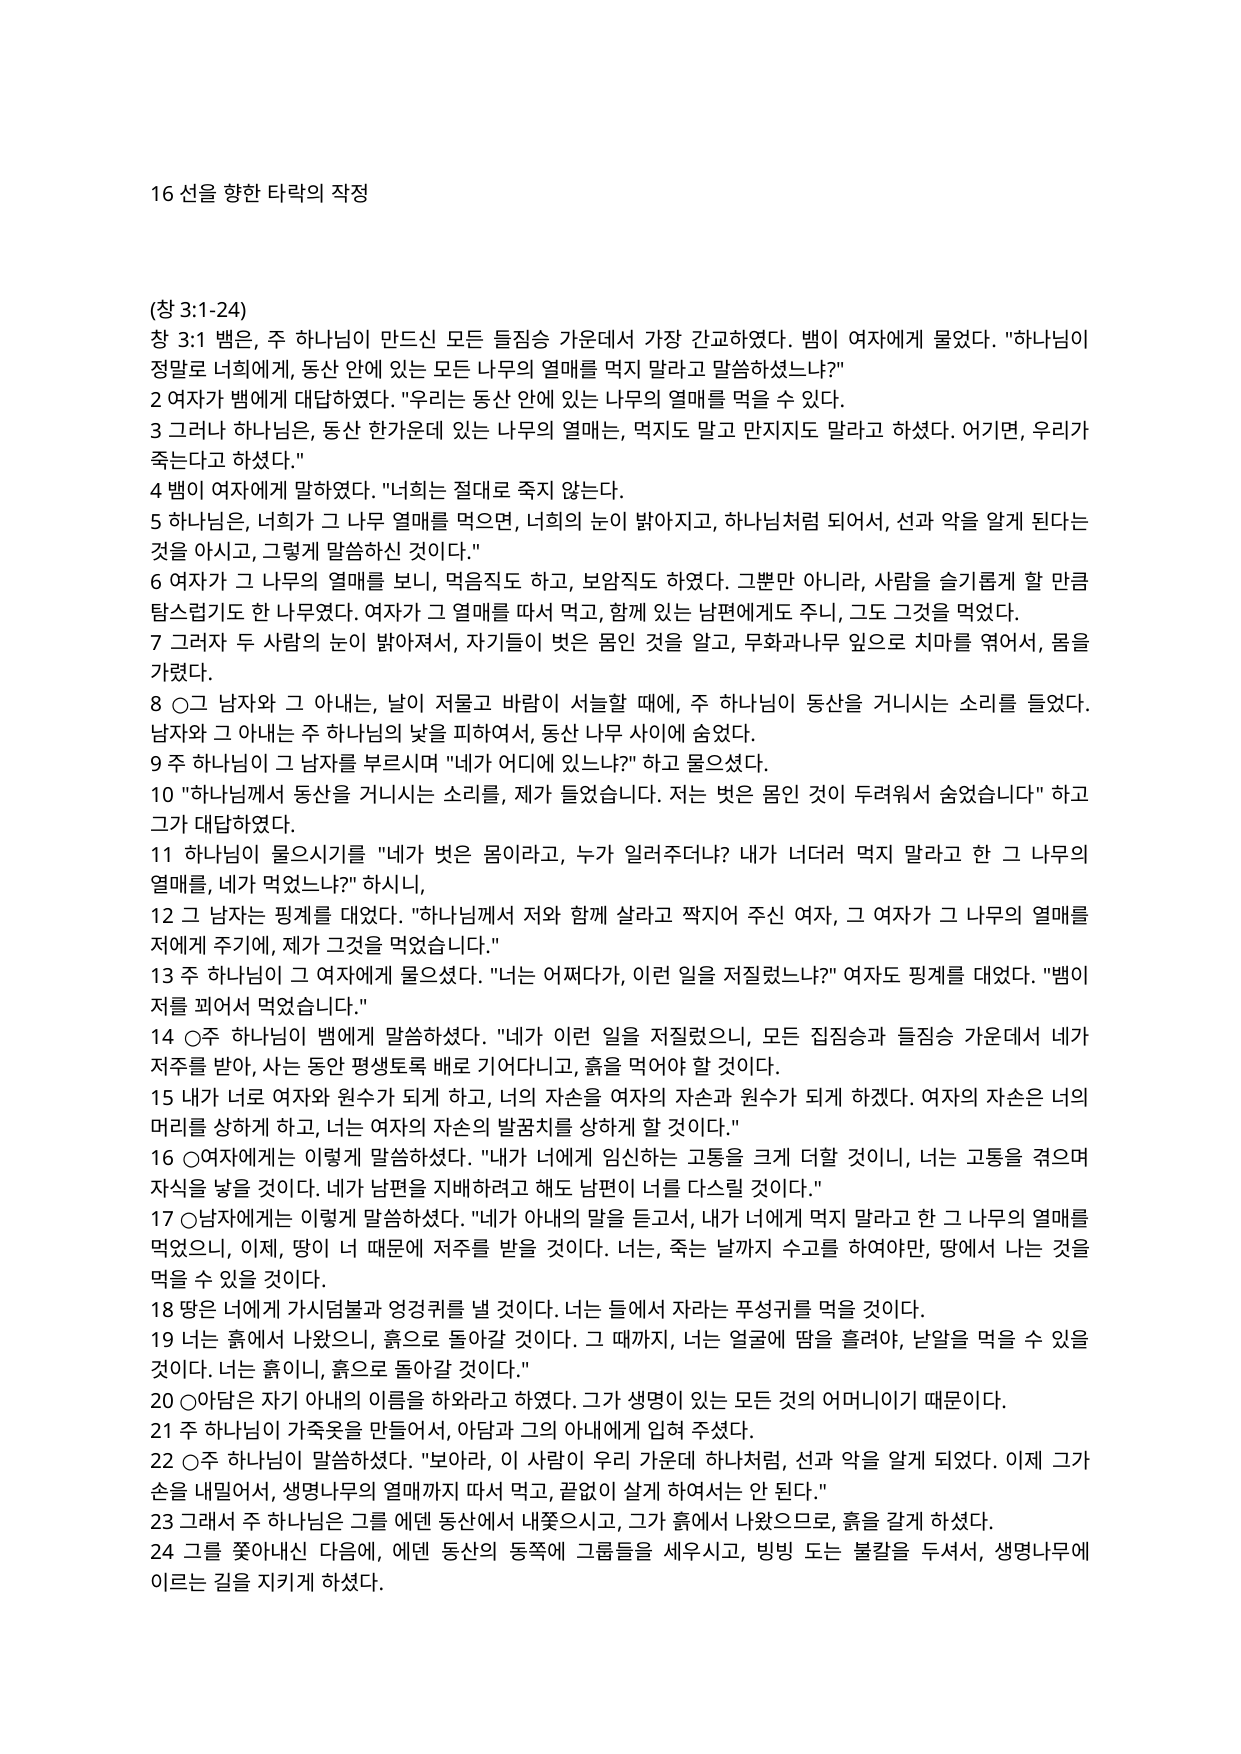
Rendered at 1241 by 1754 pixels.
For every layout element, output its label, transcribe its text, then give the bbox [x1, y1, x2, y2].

text 7 그러자 두 사람의 눈이 밝아져서, 자기들이 벗은 몸인 것을 알고, 무화과나무 잎으로 치마를 엮어서, 몸을 가렸다. [150, 626, 1090, 687]
text 10 "하나님께서 동산을 거니시는 소리를, 제가 들었습니다. 저는 벗은 몸인 것이 두려워서 숨었습니다" 하고 그가 대답하였다. [150, 778, 1090, 838]
text 17 ○남자에게는 이렇게 말씀하셨다. "네가 아내의 말을 듣고서, 내가 너에게 먹지 말라고 한 그 나무의 열매를 먹었으니, 이제, 땅이 너 때문에 저주를 받을 것이다. 너는, 죽는 날까지 수고를 하여야만, 땅에서 나는 것을 먹을 수 있을 것이다. [150, 1202, 1090, 1293]
text 3 그러나 하나님은, 동산 한가운데 있는 나무의 열매는, 먹지도 말고 만지지도 말라고 하셨다. 어기면, 우리가 죽는다고 하셨다." [150, 414, 1090, 475]
text 12 그 남자는 핑계를 대었다. "하나님께서 저와 함께 살라고 짝지어 주신 여자, 그 여자가 그 나무의 열매를 저에게 주기에, 제가 그것을 먹었습니다." [150, 899, 1090, 960]
text 16 ○여자에게는 이렇게 말씀하셨다. "내가 너에게 임신하는 고통을 크게 더할 것이니, 너는 고통을 겪으며 자식을 낳을 것이다. 네가 남편을 지배하려고 해도 남편이 너를 다스릴 것이다." [150, 1142, 1090, 1202]
text 16 선을 향한 타락의 작정 [150, 177, 1090, 207]
text 창 3:1 뱀은, 주 하나님이 만드신 모든 들짐승 가운데서 가장 간교하였다. 뱀이 여자에게 물었다. "하나님이 정말로 너희에게, 동산 안에 있는 모든 나무의 열매를 먹지 말라고 말씀하셨느냐?" [150, 323, 1090, 384]
text (창3:1‐24) [150, 293, 1090, 323]
text 8 ○그 남자와 그 아내는, 날이 저물고 바람이 서늘할 때에, 주 하나님이 동산을 거니시는 소리를 들었다. 남자와 그 아내는 주 하나님의 낯을 피하여서, 동산 나무 사이에 숨었다. [150, 687, 1090, 747]
text 19 너는 흙에서 나왔으니, 흙으로 돌아갈 것이다. 그 때까지, 너는 얼굴에 땀을 흘려야, 낟알을 먹을 수 있을 것이다. 너는 흙이니, 흙으로 돌아갈 것이다." [150, 1323, 1090, 1384]
text 18 땅은 너에게 가시덤불과 엉겅퀴를 낼 것이다. 너는 들에서 자라는 푸성귀를 먹을 것이다. [150, 1293, 1090, 1323]
text 14 ○주 하나님이 뱀에게 말씀하셨다. "네가 이런 일을 저질렀으니, 모든 집짐승과 들짐승 가운데서 네가 저주를 받아, 사는 동안 평생토록 배로 기어다니고, 흙을 먹어야 할 것이다. [150, 1020, 1090, 1081]
text 21 주 하나님이 가죽옷을 만들어서, 아담과 그의 아내에게 입혀 주셨다. [150, 1414, 1090, 1445]
text 20 ○아담은 자기 아내의 이름을 하와라고 하였다. 그가 생명이 있는 모든 것의 어머니이기 때문이다. [150, 1384, 1090, 1414]
text 9 주 하나님이 그 남자를 부르시며 "네가 어디에 있느냐?" 하고 물으셨다. [150, 747, 1090, 778]
text 6 여자가 그 나무의 열매를 보니, 먹음직도 하고, 보암직도 하였다. 그뿐만 아니라, 사람을 슬기롭게 할 만큼 탐스럽기도 한 나무였다. 여자가 그 열매를 따서 먹고, 함께 있는 남편에게도 주니, 그도 그것을 먹었다. [150, 566, 1090, 626]
text 11 하나님이 물으시기를 "네가 벗은 몸이라고, 누가 일러주더냐? 내가 너더러 먹지 말라고 한 그 나무의 열매를, 네가 먹었느냐?" 하시니, [150, 838, 1090, 899]
text 15 내가 너로 여자와 원수가 되게 하고, 너의 자손을 여자의 자손과 원수가 되게 하겠다. 여자의 자손은 너의 머리를 상하게 하고, 너는 여자의 자손의 발꿈치를 상하게 할 것이다." [150, 1081, 1090, 1142]
text 24 그를 쫓아내신 다음에, 에덴 동산의 동쪽에 그룹들을 세우시고, 빙빙 도는 불칼을 두셔서, 생명나무에 이르는 길을 지키게 하셨다. [150, 1536, 1090, 1596]
text 22 ○주 하나님이 말씀하셨다. "보아라, 이 사람이 우리 가운데 하나처럼, 선과 악을 알게 되었다. 이제 그가 손을 내밀어서, 생명나무의 열매까지 따서 먹고, 끝없이 살게 하여서는 안 된다." [150, 1445, 1090, 1505]
text 23 그래서 주 하나님은 그를 에덴 동산에서 내쫓으시고, 그가 흙에서 나왔으므로, 흙을 갈게 하셨다. [150, 1505, 1090, 1536]
text 2 여자가 뱀에게 대답하였다. "우리는 동산 안에 있는 나무의 열매를 먹을 수 있다. [150, 384, 1090, 414]
text 13 주 하나님이 그 여자에게 물으셨다. "너는 어쩌다가, 이런 일을 저질렀느냐?" 여자도 핑계를 대었다. "뱀이 저를 꾀어서 먹었습니다." [150, 960, 1090, 1020]
text 4 뱀이 여자에게 말하였다. "너희는 절대로 죽지 않는다. [150, 475, 1090, 505]
text 5 하나님은, 너희가 그 나무 열매를 먹으면, 너희의 눈이 밝아지고, 하나님처럼 되어서, 선과 악을 알게 된다는 것을 아시고, 그렇게 말씀하신 것이다." [150, 505, 1090, 566]
